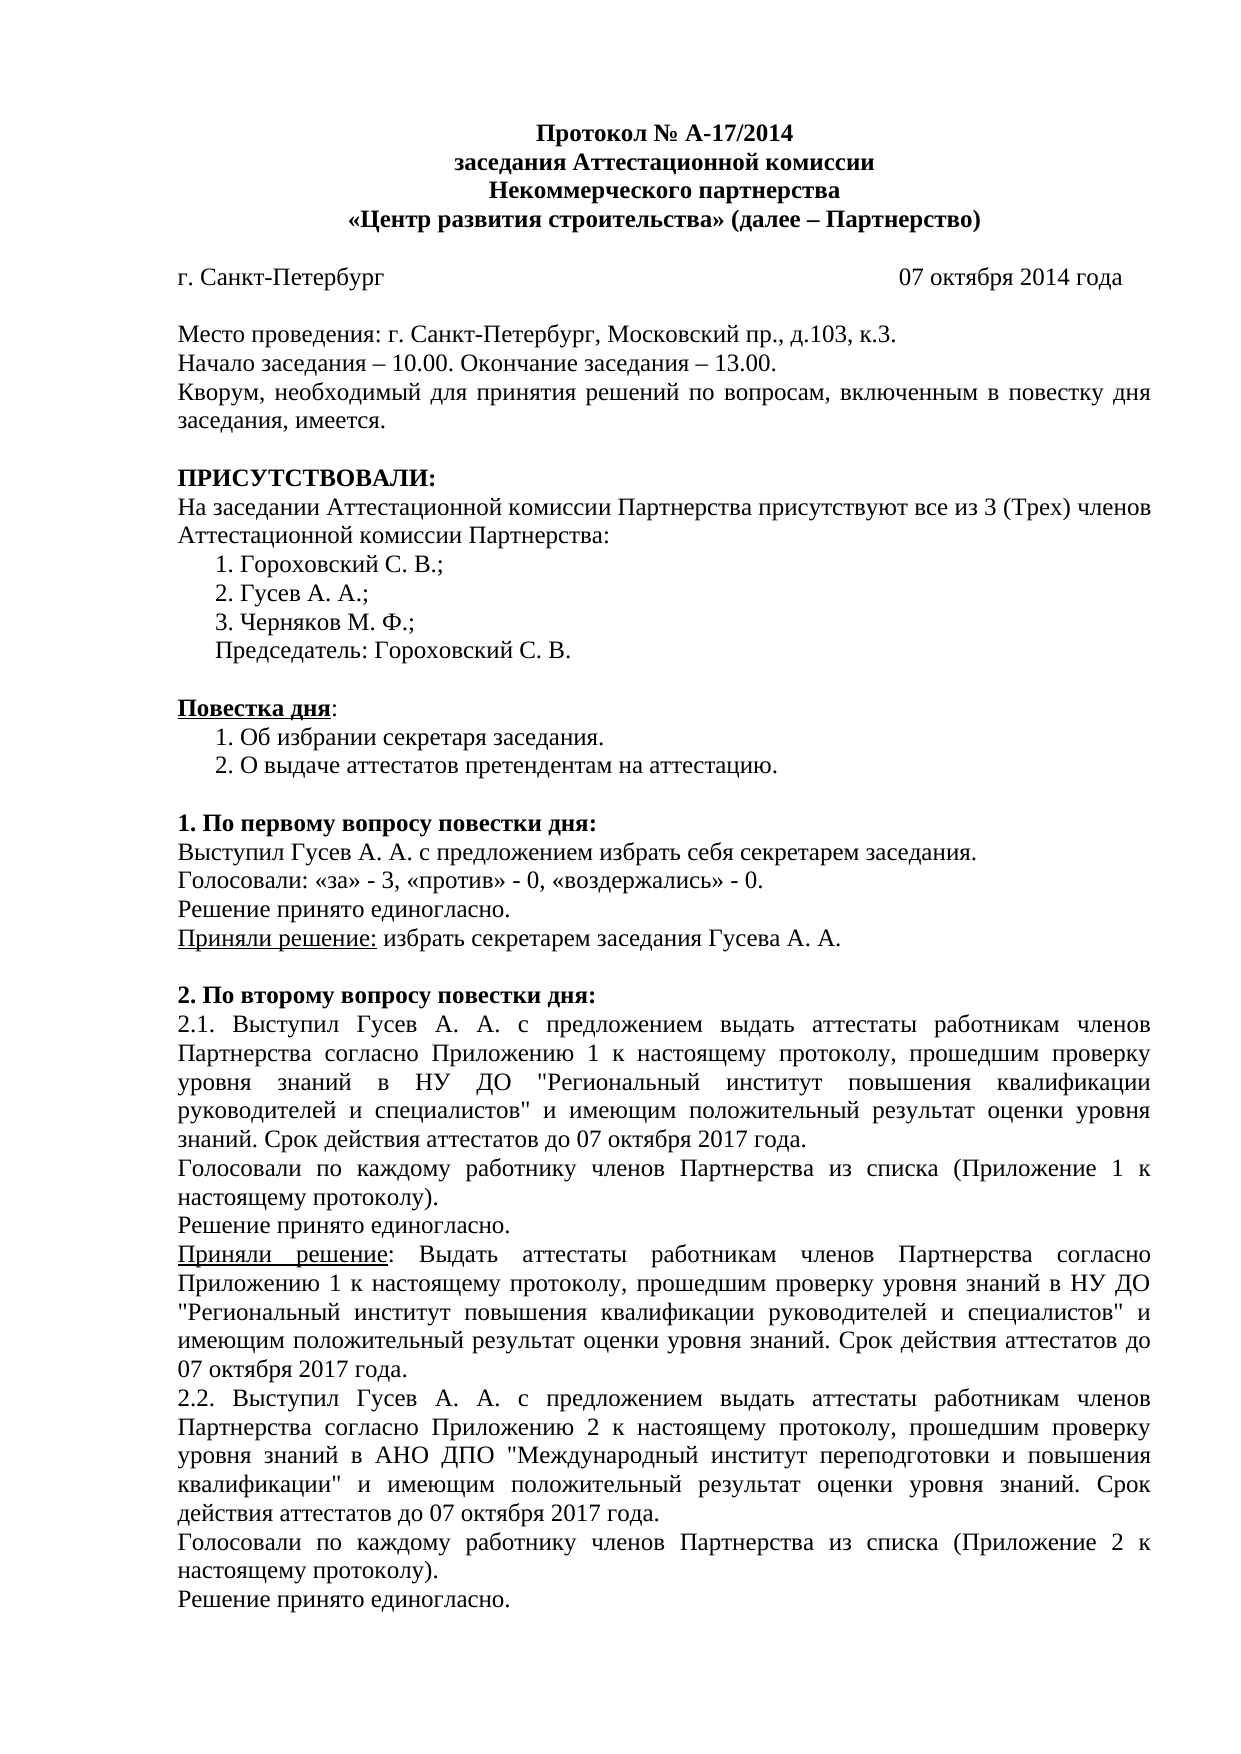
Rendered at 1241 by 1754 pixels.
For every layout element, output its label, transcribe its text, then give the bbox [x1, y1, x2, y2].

text Голосовали: «за» - 3, «против» - 0, «воздержались» - 0. [177, 866, 1152, 894]
text Решение принято единогласно. [177, 1211, 1152, 1239]
text Голосовали по каждому работнику членов Партнерства из списка (Приложение 1 к настоящему протоколу). [177, 1153, 1152, 1211]
text Протокол № А-17/2014 [177, 118, 1152, 147]
text 2.1. Выступил Гусев А. А. с предложением выдать аттестаты работникам членов Партнерства согласно Приложению 1 к настоящему протоколу, прошедшим проверку уровня знаний в НУ ДО "Региональный институт повышения квалификации руководителей и специалистов" и имеющим положительный результат оценки уровня знаний. Срок действия аттестатов до 07 октября 2017 года. [177, 1009, 1152, 1153]
text 2. Гусев А. А.; [215, 578, 1152, 607]
text 2.2. Выступил Гусев А. А. с предложением выдать аттестаты работникам членов Партнерства согласно Приложению 2 к настоящему протоколу, прошедшим проверку уровня знаний в АНО ДПО "Международный институт переподготовки и повышения квалификации" и имеющим положительный результат оценки уровня знаний. Срок действия аттестатов до 07 октября 2017 года. [177, 1383, 1152, 1527]
text Некоммерческого партнерства [177, 176, 1152, 204]
text Приняли решение: Выдать аттестаты работникам членов Партнерства согласно Приложению 1 к настоящему протоколу, прошедшим проверку уровня знаний в НУ ДО "Региональный институт повышения квалификации руководителей и специалистов" и имеющим положительный результат оценки уровня знаний. Срок действия аттестатов до 07 октября 2017 года. [177, 1239, 1152, 1383]
text 2. По второму вопросу повестки дня: [177, 981, 1152, 1009]
text Голосовали по каждому работнику членов Партнерства из списка (Приложение 2 к настоящему протоколу). [177, 1527, 1152, 1584]
text 1. По первому вопросу повестки дня: [177, 808, 1152, 837]
text 1. Гороховский С. В.; [215, 549, 1152, 578]
text 3. Черняков М. Ф.; [215, 607, 1152, 636]
text Председатель: Гороховский С. В. [215, 636, 1152, 664]
text Решение принято единогласно. [177, 894, 1152, 923]
text Начало заседания – 10.00. Окончание заседания – 13.00. [177, 348, 1152, 377]
text заседания Аттестационной комиссии [177, 147, 1152, 176]
text Повестка дня: [177, 693, 1152, 722]
text Приняли решение: избрать секретарем заседания Гусева А. А. [177, 923, 1152, 952]
text ПРИСУТСТВОВАЛИ: [177, 463, 1152, 492]
text Место проведения: г. Санкт-Петербург, Московский пр., д.103, к.3. [177, 319, 1152, 348]
text На заседании Аттестационной комиссии Партнерства присутствуют все из 3 (Трех) членов Аттестационной комиссии Партнерства: [177, 492, 1152, 549]
text «Центр развития строительства» (далее – Партнерство) [177, 204, 1152, 233]
text Решение принято единогласно. [177, 1584, 1152, 1613]
text 1. Об избрании секретаря заседания. [215, 722, 1152, 751]
text г. Санкт-Петербург 07 октября 2014 года [177, 262, 1152, 291]
text 2. О выдаче аттестатов претендентам на аттестацию. [215, 751, 1152, 779]
text Кворум, необходимый для принятия решений по вопросам, включенным в повестку дня заседания, имеется. [177, 377, 1152, 434]
text Выступил Гусев А. А. с предложением избрать себя секретарем заседания. [177, 837, 1152, 866]
